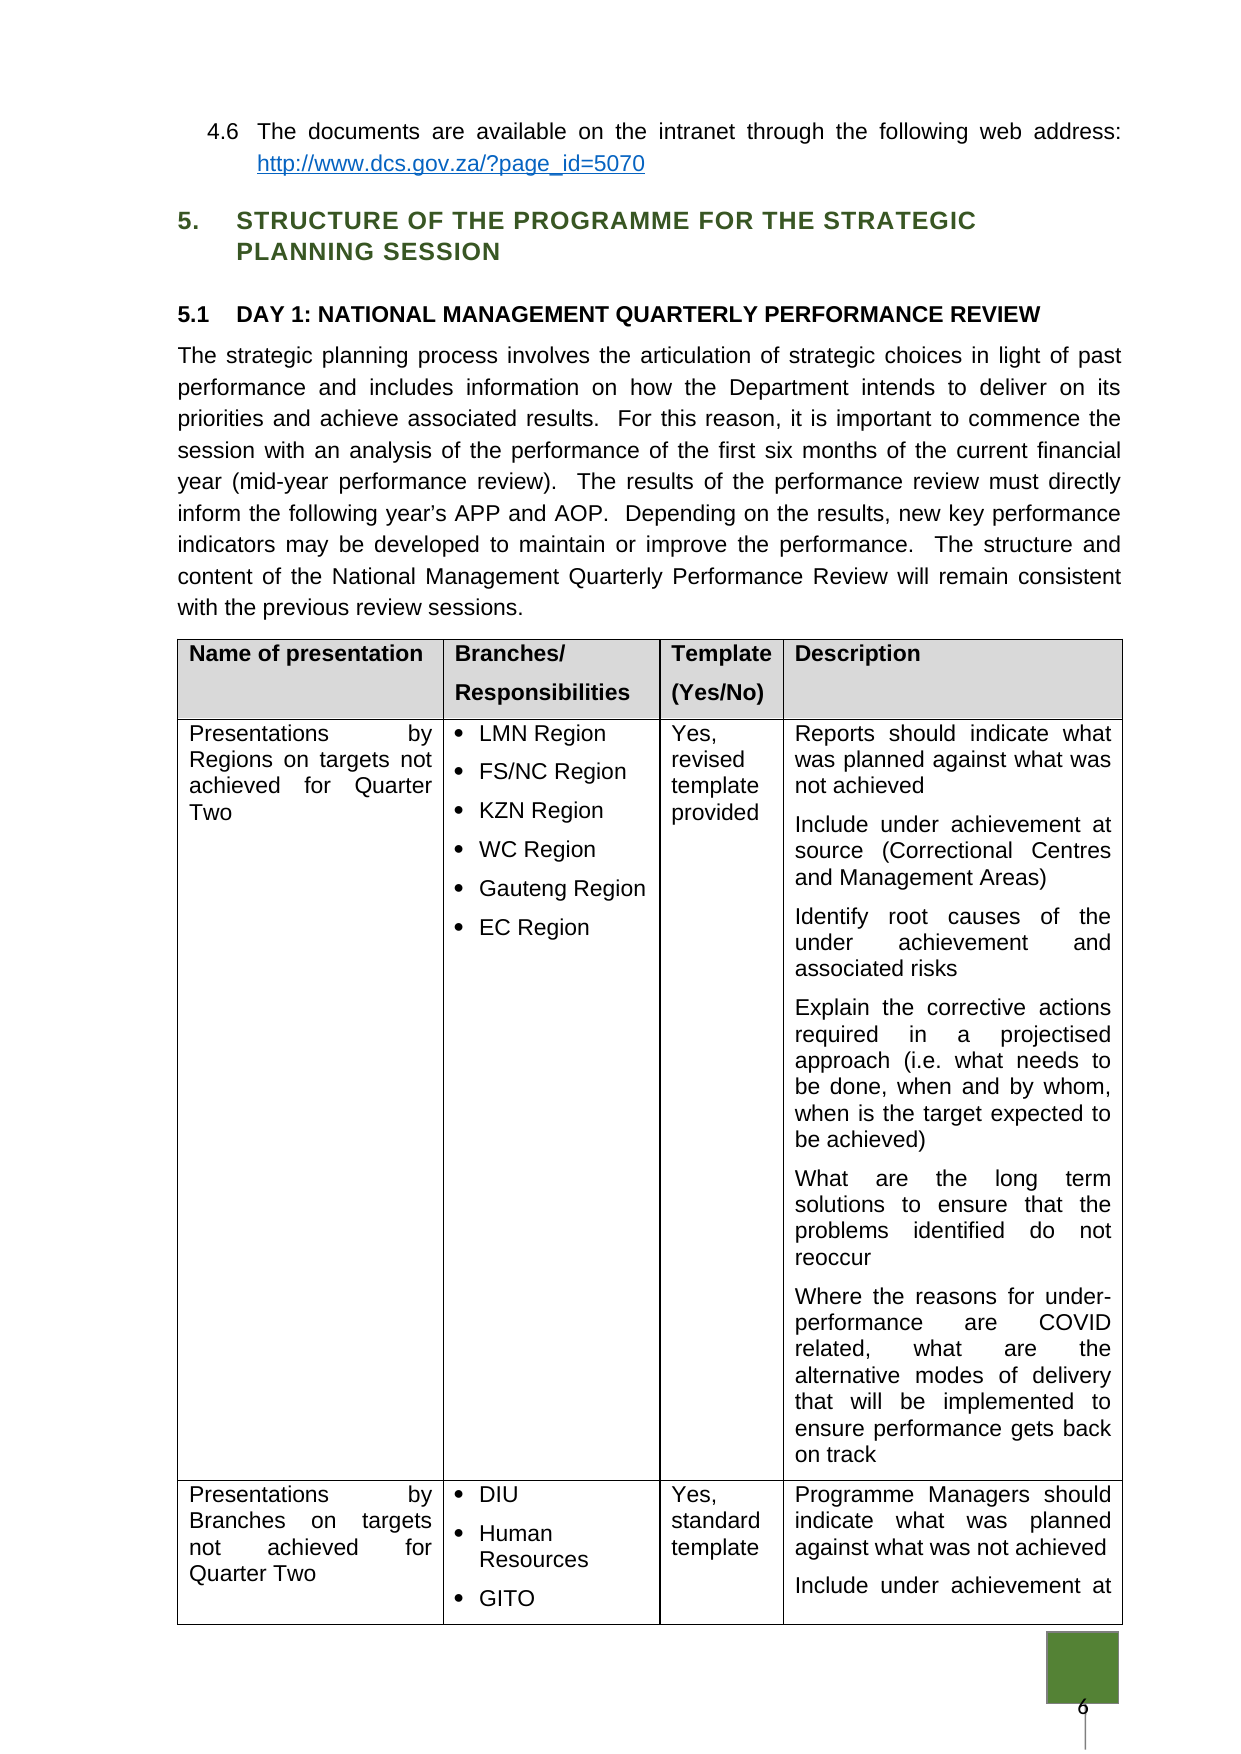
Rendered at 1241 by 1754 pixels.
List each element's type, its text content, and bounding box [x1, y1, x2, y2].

table_header Description [784, 640, 1122, 718]
table_header Branches/ Responsibilities [444, 640, 659, 718]
list The documents are available on the intranet through the following web address: http://www.dcs.gov.za/?page_id=5070 [207, 118, 1122, 176]
text The strategic planning process involves the articulation of strategic choices in light of past performance and includes information on how the Department intends to deliver on its priorities and achieve associated results. For this reason, it is important to commence the session with an analysis of the performance of the first six months of the current financial year (mid-year performance review). The results of the performance review must directly inform the following year’s APP and AOP. Depending on the results, new key performance indicators may be developed to maintain or improve the performance. The structure and content of the National Management Quarterly Performance Review will remain consistent with the previous review sessions. [177, 342, 1122, 621]
table_cell Yes, revised template provided [661, 720, 783, 1480]
subtitle DAY 1: NATIONAL MANAGEMENT QUARTERLY PERFORMANCE REVIEW [177, 301, 1122, 327]
table_cell LMN Region FS/NC Region KZN Region WC Region Gauteng Region EC Region [444, 720, 659, 1480]
table_header Template (Yes/No) [661, 640, 783, 718]
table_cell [178, 1481, 443, 1624]
table_header Name of presentation [178, 640, 443, 718]
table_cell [784, 1481, 1122, 1624]
table_cell Presentations by Regions on targets not achieved for Quarter Two [178, 720, 443, 1480]
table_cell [444, 1481, 659, 1624]
table_cell Yes, standard template [661, 1481, 783, 1624]
table_cell Reports should indicate what was planned against what was not achieved Include under achievement at source (Correctional Centres and Management Areas) Identify root causes of the under achievement and associated risks Explain the corrective actions required in a projectised approach (i.e. what needs to be done, when and by whom, when is the target expected to be achieved) What are the long term solutions to ensure that the problems identified do not reoccur Where the reasons for under-performance are COVID related, what are the alternative modes of delivery that will be implemented to ensure performance gets back on track [784, 720, 1122, 1480]
subtitle STRUCTURE OF THE PROGRAMME FOR THE STRATEGIC PLANNING SESSION [177, 206, 1122, 266]
